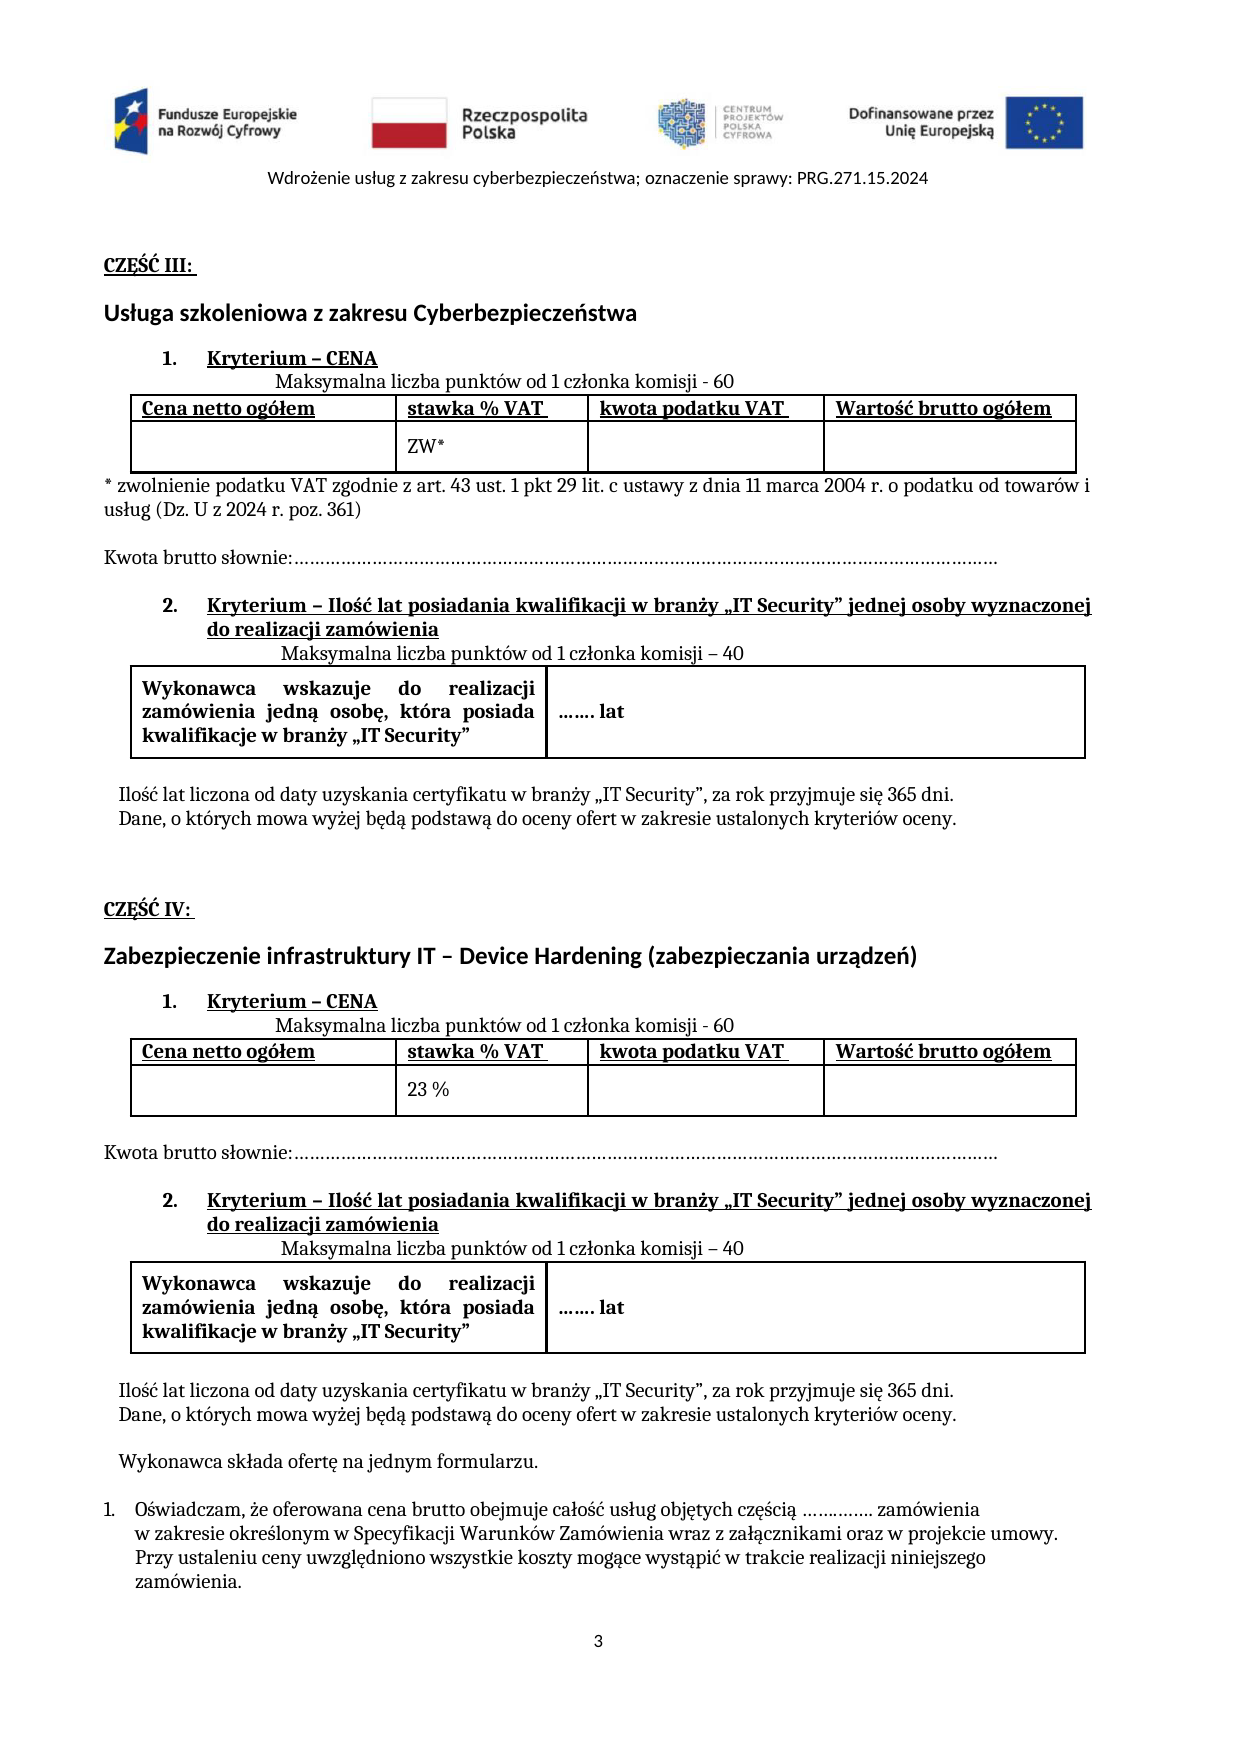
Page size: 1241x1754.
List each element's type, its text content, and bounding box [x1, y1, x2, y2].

table_cell [825, 422, 1075, 471]
text Maksymalna liczba punktów od 1 członka komisji – 40 [281, 1237, 1092, 1261]
table_header Cena netto ogółem [132, 396, 395, 420]
table_header ……. lat [548, 1263, 1084, 1352]
text Kwota brutto słownie:……………………………………………………………………………………………………………………… [103, 1141, 1092, 1165]
text CZĘŚĆ IV: [103, 897, 1092, 921]
text Ilość lat liczona od daty uzyskania certyfikatu w branży „IT Security”, za rok przyjmuje się 365 dni. [118, 783, 1092, 807]
table_header ……. lat [548, 667, 1084, 757]
text Usługa szkoleniowa z zakresu Cyberbezpieczeństwa [103, 297, 1092, 327]
table_header stawka % VAT [397, 396, 587, 420]
text Dane, o których mowa wyżej będą podstawą do oceny ofert w zakresie ustalonych kryteriów oceny. [118, 1402, 1092, 1426]
table_cell ZW* [397, 422, 587, 471]
text Wykonawca składa ofertę na jednym formularzu. [118, 1450, 1092, 1474]
table_cell 23 % [397, 1066, 587, 1115]
list Kryterium – Ilość lat posiadania kwalifikacji w branży „IT Security” jednej osoby wyznaczonej do realizacji zamówienia [162, 1189, 1092, 1237]
list Kryterium – CENA [162, 346, 1092, 370]
list Oświadczam, że oferowana cena brutto obejmuje całość usług objętych częścią …….……. zamówienia w zakresie określonym w Specyfikacji Warunków Zamówienia wraz z załącznikami oraz w projekcie umowy. Przy ustaleniu ceny uwzględniono wszystkie koszty mogące wystąpić w trakcie realizacji niniejszego zamówienia. [103, 1498, 1092, 1594]
table_cell [132, 1066, 395, 1115]
table_cell [825, 1066, 1075, 1115]
table_cell [132, 422, 395, 471]
table_header Cena netto ogółem [132, 1040, 395, 1063]
table_header Wartość brutto ogółem [825, 1040, 1075, 1063]
table_header Wykonawca wskazuje do realizacji zamówienia jedną osobę, która posiada kwalifikacje w branży „IT Security” [132, 667, 545, 757]
table_cell [589, 422, 823, 471]
text Maksymalna liczba punktów od 1 członka komisji - 60 [275, 1013, 1092, 1037]
table_header Wartość brutto ogółem [825, 396, 1075, 420]
text Zabezpieczenie infrastruktury IT – Device Hardening (zabezpieczania urządzeń) [103, 940, 1092, 970]
text Ilość lat liczona od daty uzyskania certyfikatu w branży „IT Security”, za rok przyjmuje się 365 dni. [118, 1378, 1092, 1402]
text Dane, o których mowa wyżej będą podstawą do oceny ofert w zakresie ustalonych kryteriów oceny. [118, 807, 1092, 831]
text Kwota brutto słownie:……………………………………………………………………………………………………………………… [103, 545, 1092, 569]
text Maksymalna liczba punktów od 1 członka komisji – 40 [281, 641, 1092, 665]
table_header Wykonawca wskazuje do realizacji zamówienia jedną osobę, która posiada kwalifikacje w branży „IT Security” [132, 1263, 545, 1352]
list Kryterium – CENA [162, 989, 1092, 1013]
table_header kwota podatku VAT [589, 1040, 823, 1063]
list Kryterium – Ilość lat posiadania kwalifikacji w branży „IT Security” jednej osoby wyznaczonej do realizacji zamówienia [162, 593, 1092, 641]
table_cell [589, 1066, 823, 1115]
text Maksymalna liczba punktów od 1 członka komisji - 60 [275, 370, 1092, 394]
text * zwolnienie podatku VAT zgodnie z art. 43 ust. 1 pkt 29 lit. c ustawy z dnia 11 marca 2004 r. o podatku od towarów i usług (Dz. U z 2024 r. poz. 361) [103, 473, 1092, 521]
table_header kwota podatku VAT [589, 396, 823, 420]
text CZĘŚĆ III: [103, 254, 1092, 278]
table_header stawka % VAT [397, 1040, 587, 1063]
